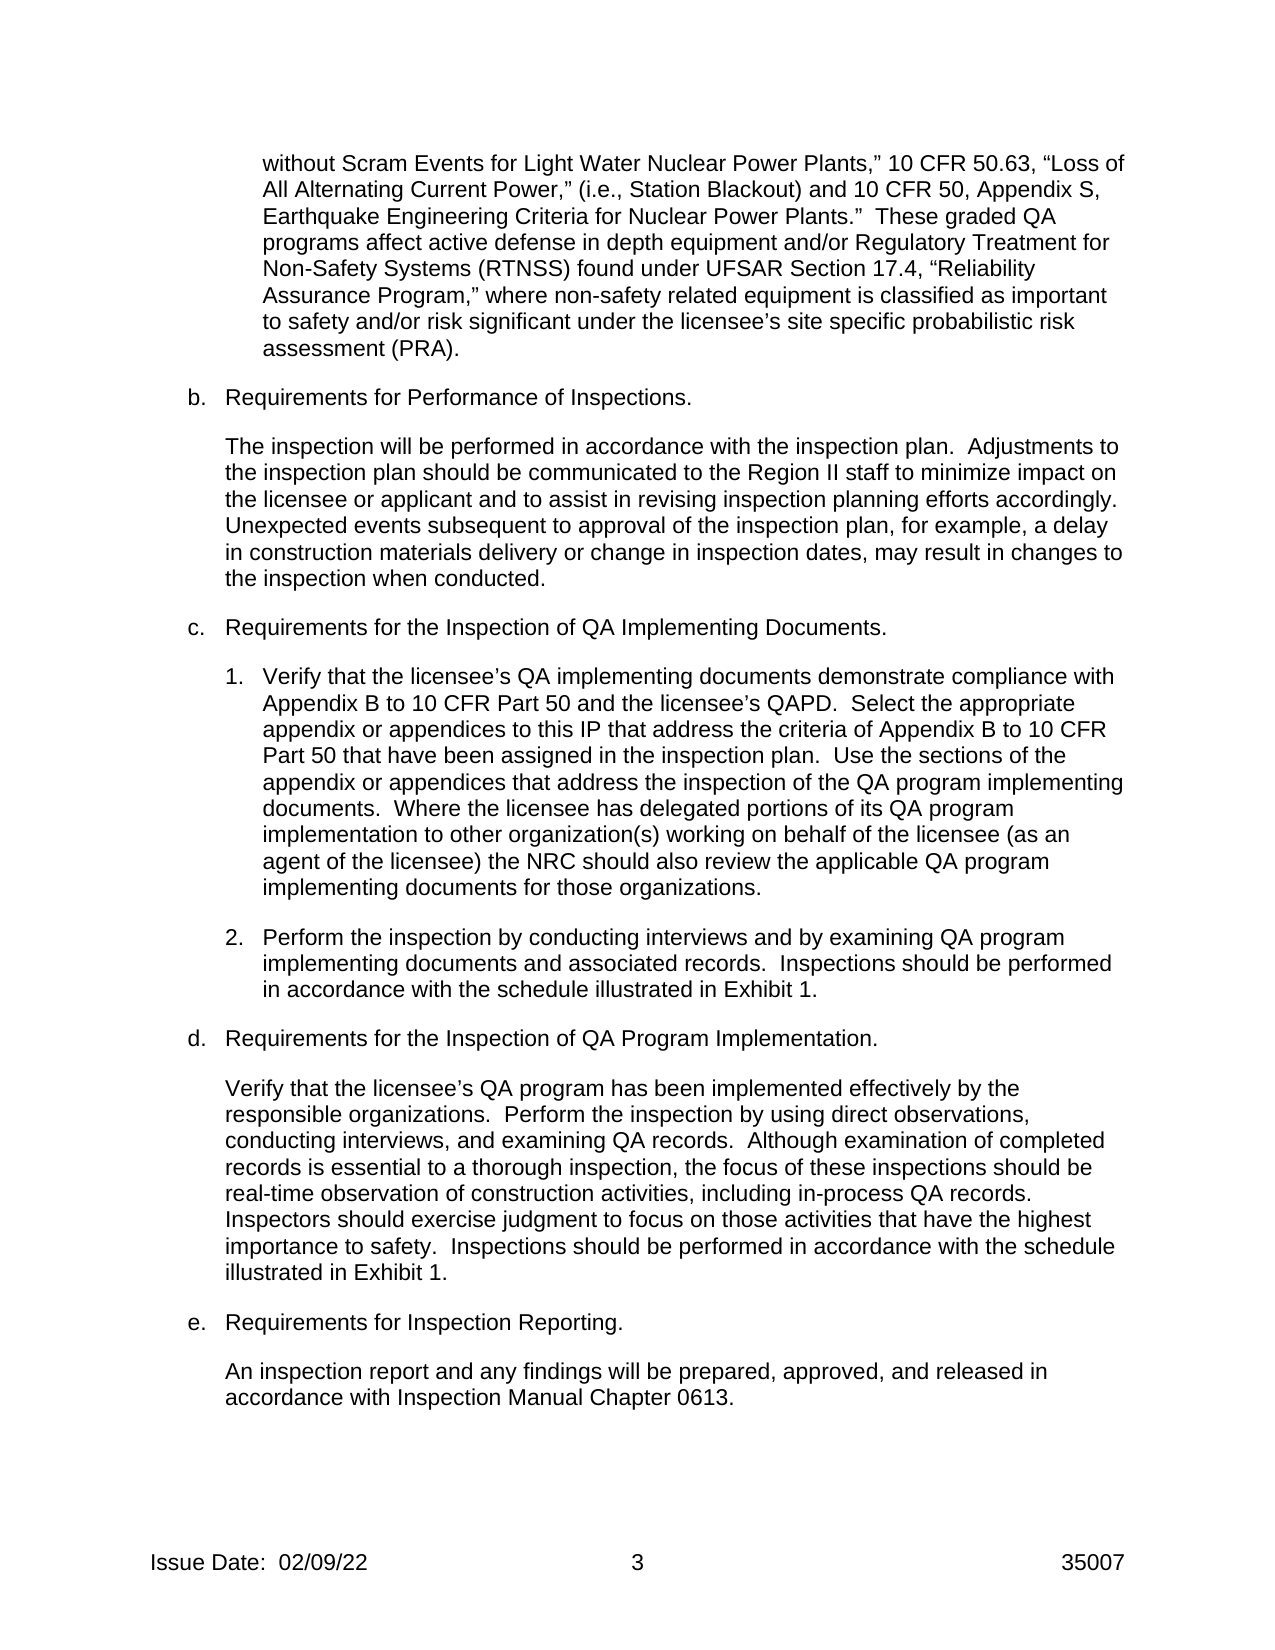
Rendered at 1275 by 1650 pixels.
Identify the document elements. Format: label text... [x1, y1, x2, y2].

list Requirements for Performance of Inspections. [187, 384, 1125, 410]
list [225, 150, 1125, 361]
list Requirements for the Inspection of QA Implementing Documents. [187, 614, 1125, 640]
text An inspection report and any findings will be prepared, approved, and released in accordance with Inspection Manual Chapter 0613. [225, 1358, 1125, 1410]
list Requirements for Inspection Reporting. [187, 1308, 1125, 1335]
list Requirements for the Inspection of QA Program Implementation. [187, 1025, 1125, 1052]
list Perform the inspection by conducting interviews and by examining QA program implementing documents and associated records. Inspections should be performed in accordance with the schedule illustrated in Exhibit 1. [225, 923, 1125, 1002]
text Verify that the licensee’s QA program has been implemented effectively by the responsible organizations. Perform the inspection by using direct observations, conducting interviews, and examining QA records. Although examination of completed records is essential to a thorough inspection, the focus of these inspections should be real-time observation of construction activities, including in-process QA records. Inspectors should exercise judgment to focus on those activities that have the highest importance to safety. Inspections should be performed in accordance with the schedule illustrated in Exhibit 1. [225, 1075, 1125, 1286]
text The inspection will be performed in accordance with the inspection plan. Adjustments to the inspection plan should be communicated to the Region II staff to minimize impact on the licensee or applicant and to assist in revising inspection planning efforts accordingly. Unexpected events subsequent to approval of the inspection plan, for example, a delay in construction materials delivery or change in inspection dates, may result in changes to the inspection when conducted. [225, 433, 1125, 591]
list Verify that the licensee’s QA implementing documents demonstrate compliance with Appendix B to 10 CFR Part 50 and the licensee’s QAPD. Select the appropriate appendix or appendices to this IP that address the criteria of Appendix B to 10 CFR Part 50 that have been assigned in the inspection plan. Use the sections of the appendix or appendices that address the inspection of the QA program implementing documents. Where the licensee has delegated portions of its QA program implementation to other organization(s) working on behalf of the licensee (as an agent of the licensee) the NRC should also review the applicable QA program implementing documents for those organizations. [225, 663, 1125, 901]
